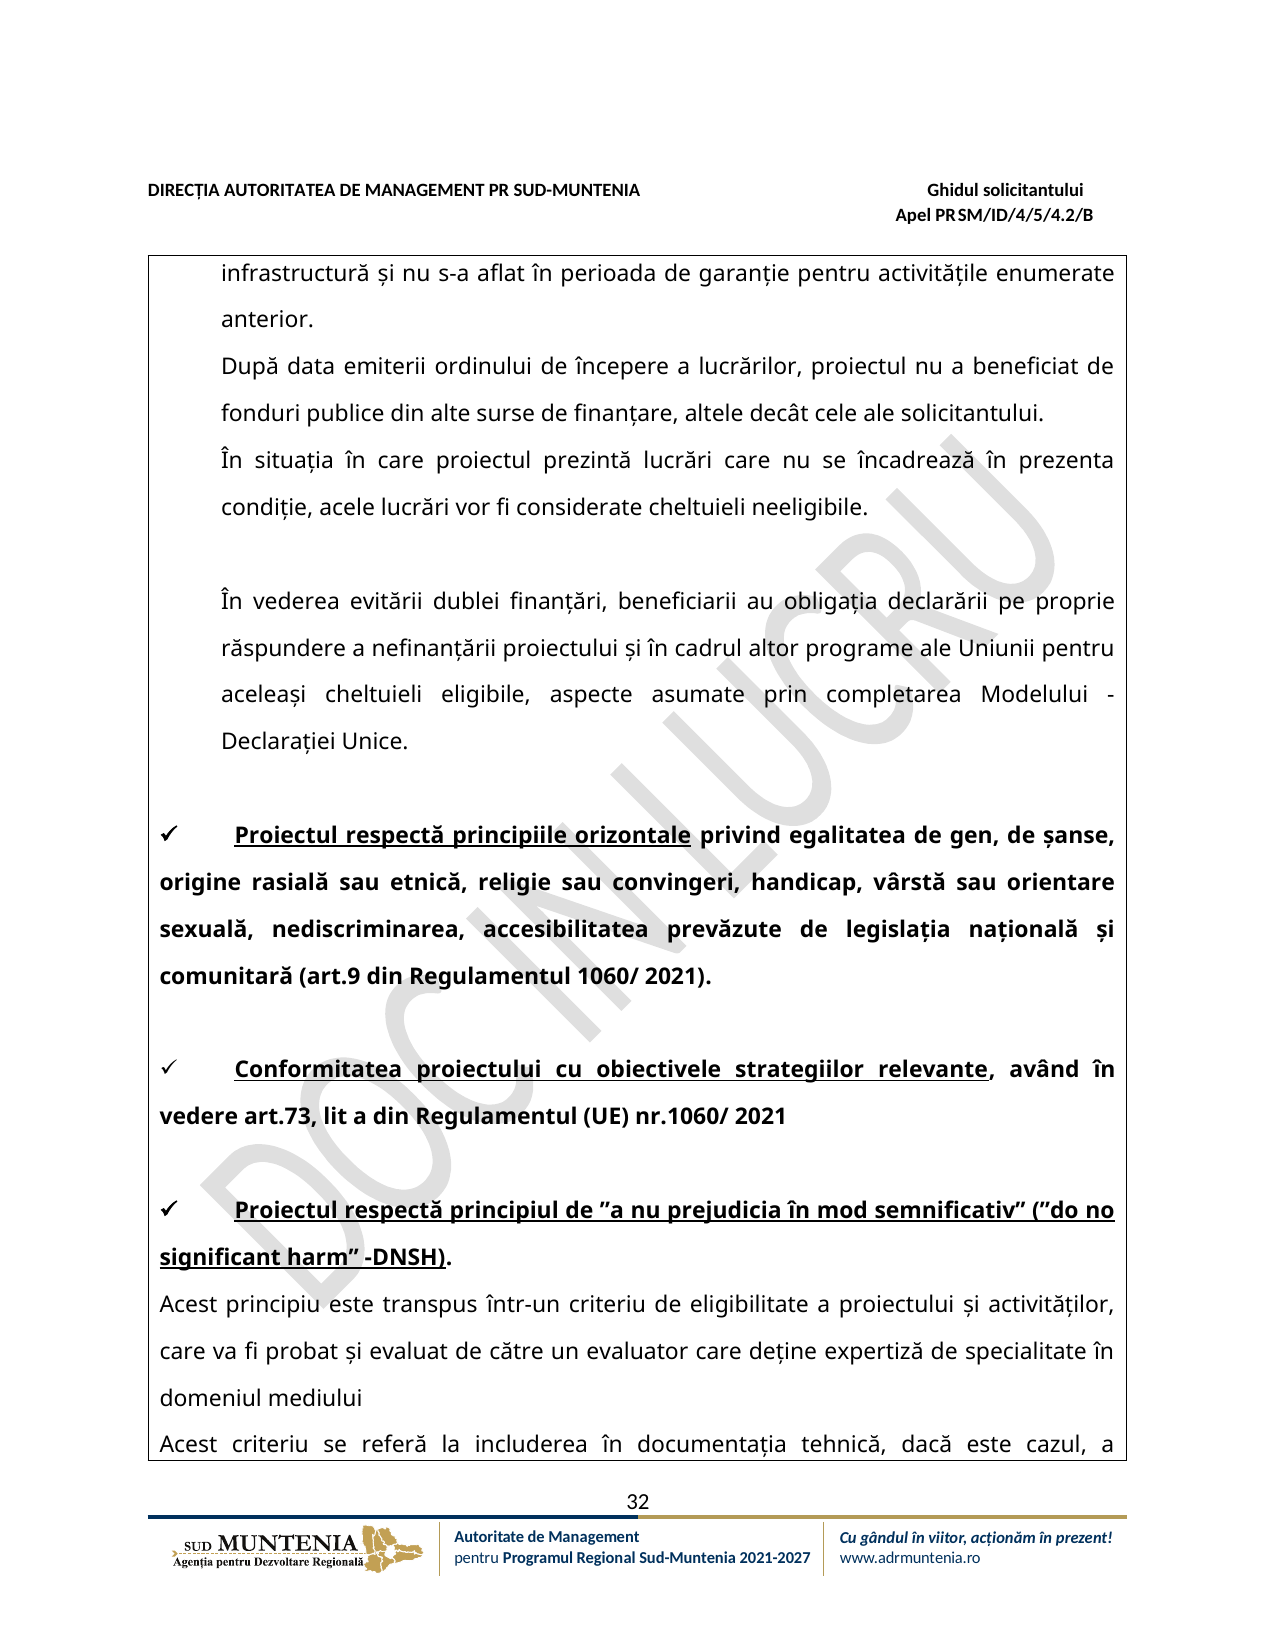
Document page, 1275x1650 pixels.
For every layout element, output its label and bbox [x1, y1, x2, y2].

table_header [149, 256, 1126, 1459]
